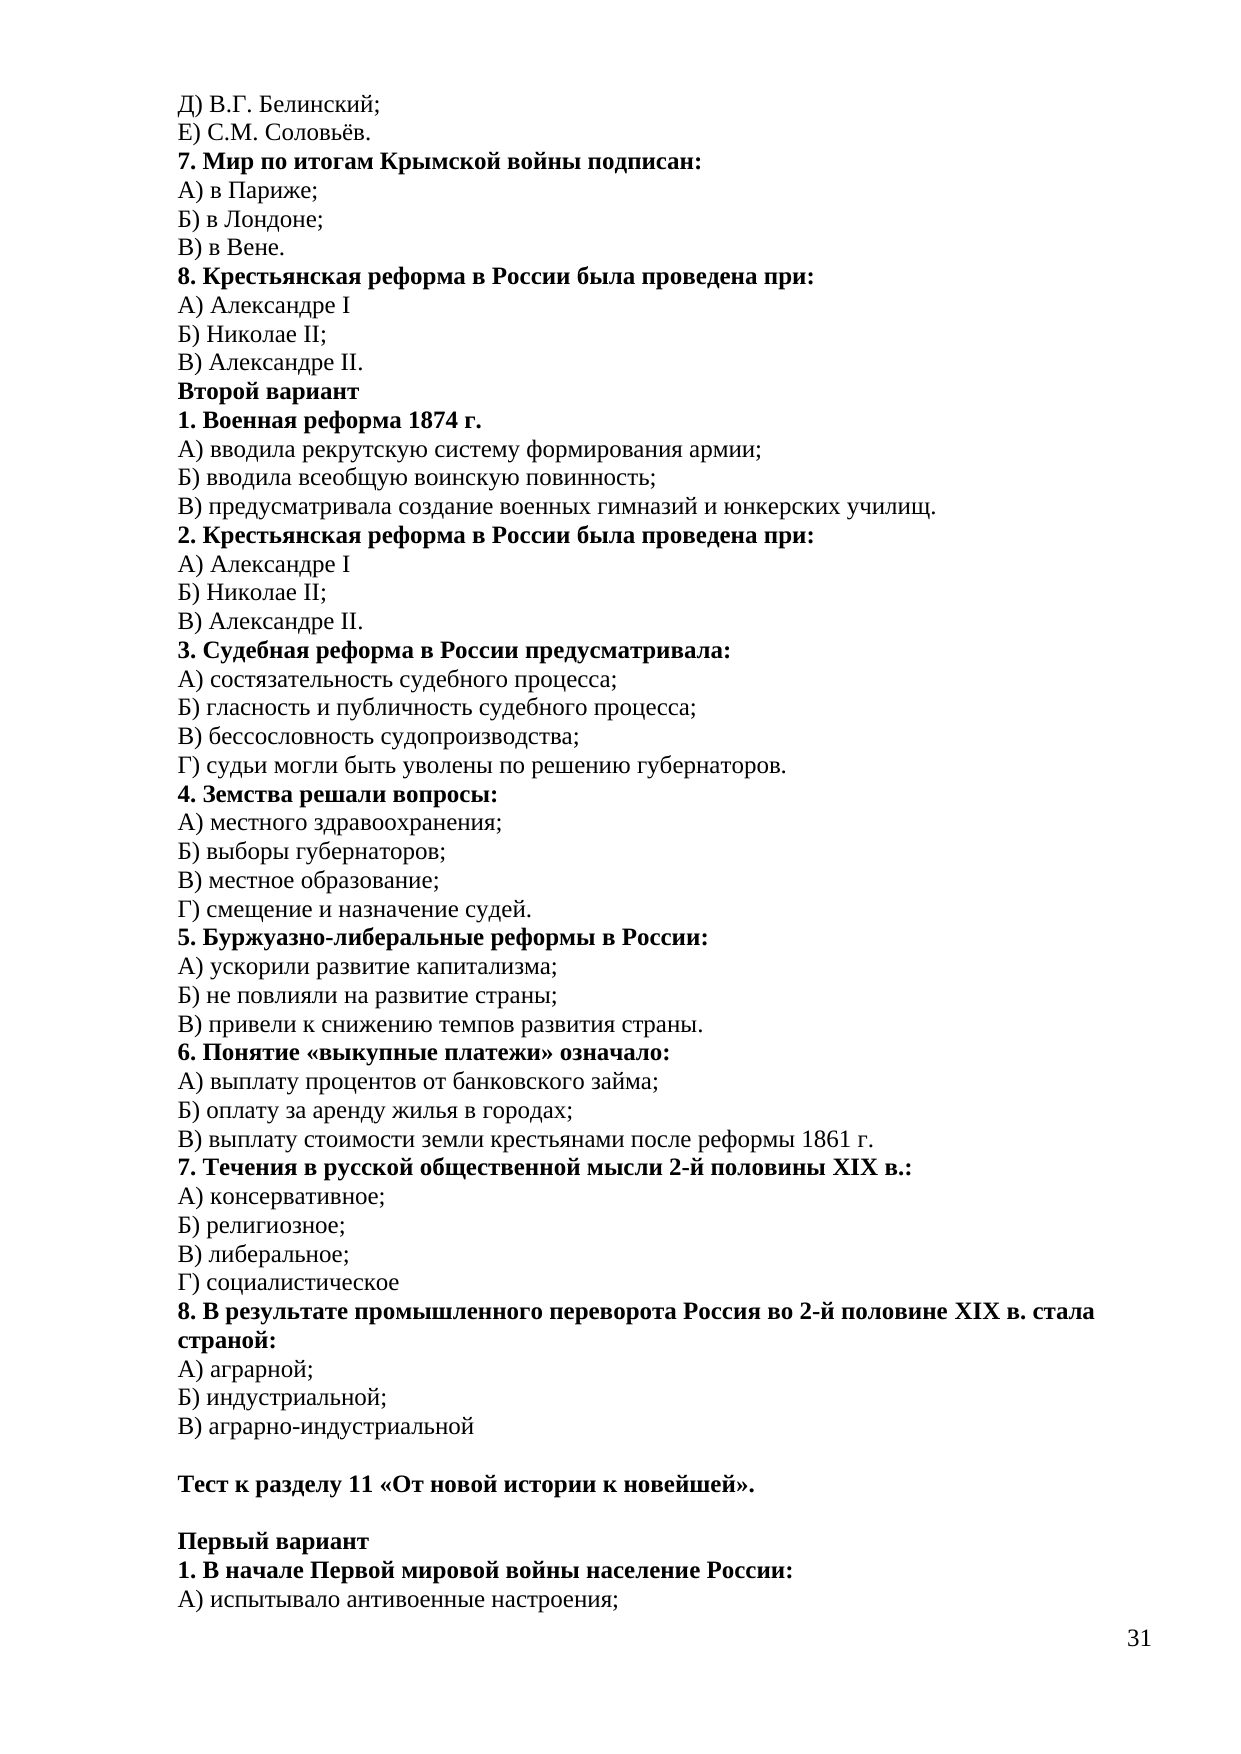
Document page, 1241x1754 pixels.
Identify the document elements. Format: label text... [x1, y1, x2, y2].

text В) выплату стоимости земли крестьянами после реформы 1861 г. [177, 1124, 1152, 1152]
text Б) не повлияли на развитие страны; [177, 980, 1152, 1009]
text А) Александре I [177, 290, 1152, 319]
text 1. Военная реформа 1874 г. [177, 405, 1152, 434]
text 2. Крестьянская реформа в России была проведена при: [177, 520, 1152, 549]
text Второй вариант [177, 376, 1152, 405]
text Б) Николае II; [177, 319, 1152, 347]
text 5. Буржуазно-либеральные реформы в России: [177, 922, 1152, 951]
text В) аграрно-индустриальной [177, 1411, 1152, 1440]
text А) вводила рекрутскую систему формирования армии; [177, 434, 1152, 462]
text Б) выборы губернаторов; [177, 836, 1152, 865]
text Г) социалистическое [177, 1267, 1152, 1296]
text Г) судьи могли быть увoлены по решению губернаторов. [177, 750, 1152, 779]
text 8. Крестьянская реформа в России была проведена при: [177, 261, 1152, 290]
text А) выплату процентов от банковского займа; [177, 1066, 1152, 1095]
text А) испытывало антивоенные настроения; [177, 1584, 1152, 1612]
text Б) Николае II; [177, 577, 1152, 606]
text 8. В результате промышленного переворота Россия во 2-й половине XIX в. стала страной: [177, 1296, 1152, 1354]
text Е) С.М. Соловьёв. [177, 117, 1152, 146]
text В) Александре II. [177, 347, 1152, 376]
text Первый вариант [177, 1526, 1152, 1555]
text Б) вводила всеобщую воинскую повинность; [177, 462, 1152, 491]
text Д) В.Г. Белинский; [177, 89, 1152, 117]
text В) привели к снижению темпов развития страны. [177, 1009, 1152, 1037]
text А) в Париже; [177, 175, 1152, 204]
text А) аграрной; [177, 1354, 1152, 1382]
text В) либеральное; [177, 1239, 1152, 1267]
text А) консервативное; [177, 1181, 1152, 1210]
text 4. Земства решали вопросы: [177, 779, 1152, 807]
text В) в Вене. [177, 232, 1152, 261]
text 1. В начале Первой мировой войны население России: [177, 1555, 1152, 1584]
text Б) индустриальной; [177, 1382, 1152, 1411]
text 3. Судебная реформа в России предусматривала: [177, 635, 1152, 664]
text А) состязательность судебного процесса; [177, 664, 1152, 692]
text В) бессословность судопроизводства; [177, 721, 1152, 750]
text Тест к разделу 11 «От новой истории к новейшей». [177, 1469, 1152, 1497]
text Б) в Лондоне; [177, 204, 1152, 232]
text 7. Мир по итогам Крымской войны подписан: [177, 146, 1152, 175]
text 7. Течения в русской общественной мысли 2-й половины XIX в.: [177, 1152, 1152, 1181]
text Б) гласность и публичность судебного процесса; [177, 692, 1152, 721]
text А) Александре I [177, 549, 1152, 577]
text Г) смещение и назначение судей. [177, 894, 1152, 922]
text Б) религиозное; [177, 1210, 1152, 1239]
text 6. Понятие «выкупные платежи» означало: [177, 1037, 1152, 1066]
text А) местного здравоохранения; [177, 807, 1152, 836]
text В) Александре II. [177, 606, 1152, 635]
text Б) оплату за аренду жилья в городах; [177, 1095, 1152, 1124]
text В) местное образование; [177, 865, 1152, 894]
text А) ускорили развитие капитализма; [177, 951, 1152, 980]
text В) предусматривала создание военных гимназий и юнкерских училищ. [177, 491, 1152, 520]
